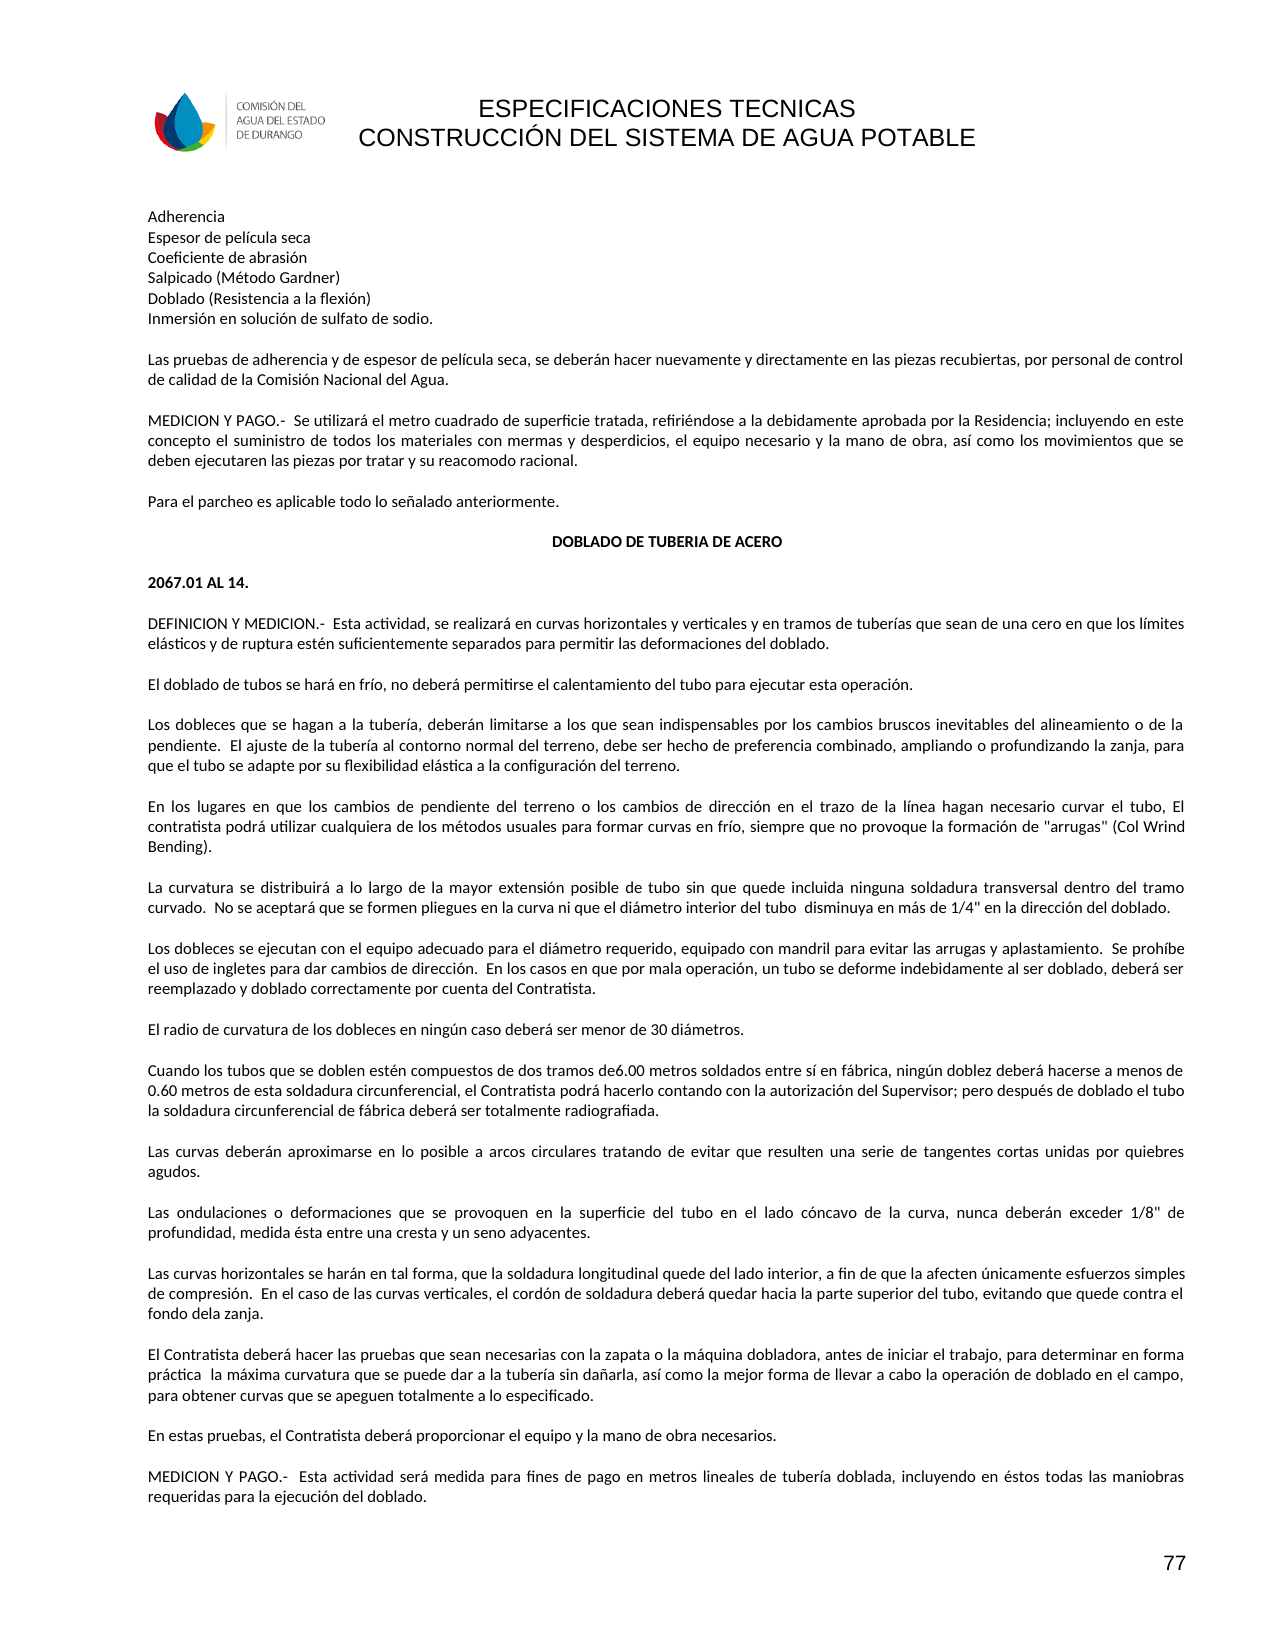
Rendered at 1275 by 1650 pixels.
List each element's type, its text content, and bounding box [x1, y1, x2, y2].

text 2067.01 AL 14. [148, 572, 1186, 593]
text DEFINICION Y MEDICION.- Esta actividad, se realizará en curvas horizontales y verticales y en tramos de tuberías que sean de una cero en que los límites elásticos y de ruptura estén suficientemente separados para permitir las deformaciones del doblado. [148, 613, 1186, 654]
text Doblado (Resistencia a la flexión) [148, 288, 1186, 308]
text Los dobleces que se hagan a la tubería, deberán limitarse a los que sean indispensables por los cambios bruscos inevitables del alineamiento o de la pendiente. El ajuste de la tubería al contorno normal del terreno, debe ser hecho de preferencia combinado, ampliando o profundizando la zanja, para que el tubo se adapte por su flexibilidad elástica a la configuración del terreno. [148, 714, 1186, 776]
text Las ondulaciones o deformaciones que se provoquen en la superficie del tubo en el lado cóncavo de la curva, nunca deberán exceder 1/8" de profundidad, medida ésta entre una cresta y un seno adyacentes. [148, 1202, 1186, 1243]
text MEDICION Y PAGO.- Se utilizará el metro cuadrado de superficie tratada, refiriéndose a la debidamente aprobada por la Residencia; incluyendo en este concepto el suministro de todos los materiales con mermas y desperdicios, el equipo necesario y la mano de obra, así como los movimientos que se deben ejecutaren las piezas por tratar y su reacomodo racional. [148, 410, 1186, 471]
text Cuando los tubos que se doblen estén compuestos de dos tramos de6.00 metros soldados entre sí en fábrica, ningún doblez deberá hacerse a menos de 0.60 metros de esta soldadura circunferencial, el Contratista podrá hacerlo contando con la autorización del Supervisor; pero después de doblado el tubo la soldadura circunferencial de fábrica deberá ser totalmente radiografiada. [148, 1060, 1186, 1121]
text El doblado de tubos se hará en frío, no deberá permitirse el calentamiento del tubo para ejecutar esta operación. [148, 674, 1186, 694]
text El Contratista deberá hacer las pruebas que sean necesarias con la zapata o la máquina dobladora, antes de iniciar el trabajo, para determinar en forma práctica la máxima curvatura que se puede dar a la tubería sin dañarla, así como la mejor forma de llevar a cabo la operación de doblado en el campo, para obtener curvas que se apeguen totalmente a lo especificado. [148, 1344, 1186, 1405]
text El radio de curvatura de los dobleces en ningún caso deberá ser menor de 30 diámetros. [148, 1019, 1186, 1039]
text Salpicado (Método Gardner) [148, 268, 1186, 288]
text Adherencia [148, 207, 1186, 227]
text En estas pruebas, el Contratista deberá proporcionar el equipo y la mano de obra necesarios. [148, 1426, 1186, 1446]
text Las pruebas de adherencia y de espesor de película seca, se deberán hacer nuevamente y directamente en las piezas recubiertas, por personal de control de calidad de la Comisión Nacional del Agua. [148, 349, 1186, 389]
text Para el parcheo es aplicable todo lo señalado anteriormente. [148, 491, 1186, 511]
text Inmersión en solución de sulfato de sodio. [148, 308, 1186, 329]
picture [147, 75, 332, 167]
text La curvatura se distribuirá a lo largo de la mayor extensión posible de tubo sin que quede incluida ninguna soldadura transversal dentro del tramo curvado. No se aceptará que se formen pliegues en la curva ni que el diámetro interior del tubo disminuya en más de 1/4" en la dirección del doblado. [148, 877, 1186, 918]
text Espesor de película seca [148, 227, 1186, 247]
text Coeficiente de abrasión [148, 247, 1186, 268]
text Las curvas deberán aproximarse en lo posible a arcos circulares tratando de evitar que resulten una serie de tangentes cortas unidas por quiebres agudos. [148, 1141, 1186, 1182]
text En los lugares en que los cambios de pendiente del terreno o los cambios de dirección en el trazo de la línea hagan necesario curvar el tubo, El contratista podrá utilizar cualquiera de los métodos usuales para formar curvas en frío, siempre que no provoque la formación de "arrugas" (Col Wrind Bending). [148, 796, 1186, 857]
text DOBLADO DE TUBERIA DE ACERO [148, 532, 1186, 552]
text Los dobleces se ejecutan con el equipo adecuado para el diámetro requerido, equipado con mandril para evitar las arrugas y aplastamiento. Se prohíbe el uso de ingletes para dar cambios de dirección. En los casos en que por mala operación, un tubo se deforme indebidamente al ser doblado, deberá ser reemplazado y doblado correctamente por cuenta del Contratista. [148, 938, 1186, 999]
text MEDICION Y PAGO.- Esta actividad será medida para fines de pago en metros lineales de tubería doblada, incluyendo en éstos todas las maniobras requeridas para la ejecución del doblado. [148, 1466, 1186, 1507]
text Las curvas horizontales se harán en tal forma, que la soldadura longitudinal quede del lado interior, a fin de que la afecten únicamente esfuerzos simples de compresión. En el caso de las curvas verticales, el cordón de soldadura deberá quedar hacia la parte superior del tubo, evitando que quede contra el fondo dela zanja. [148, 1263, 1186, 1324]
